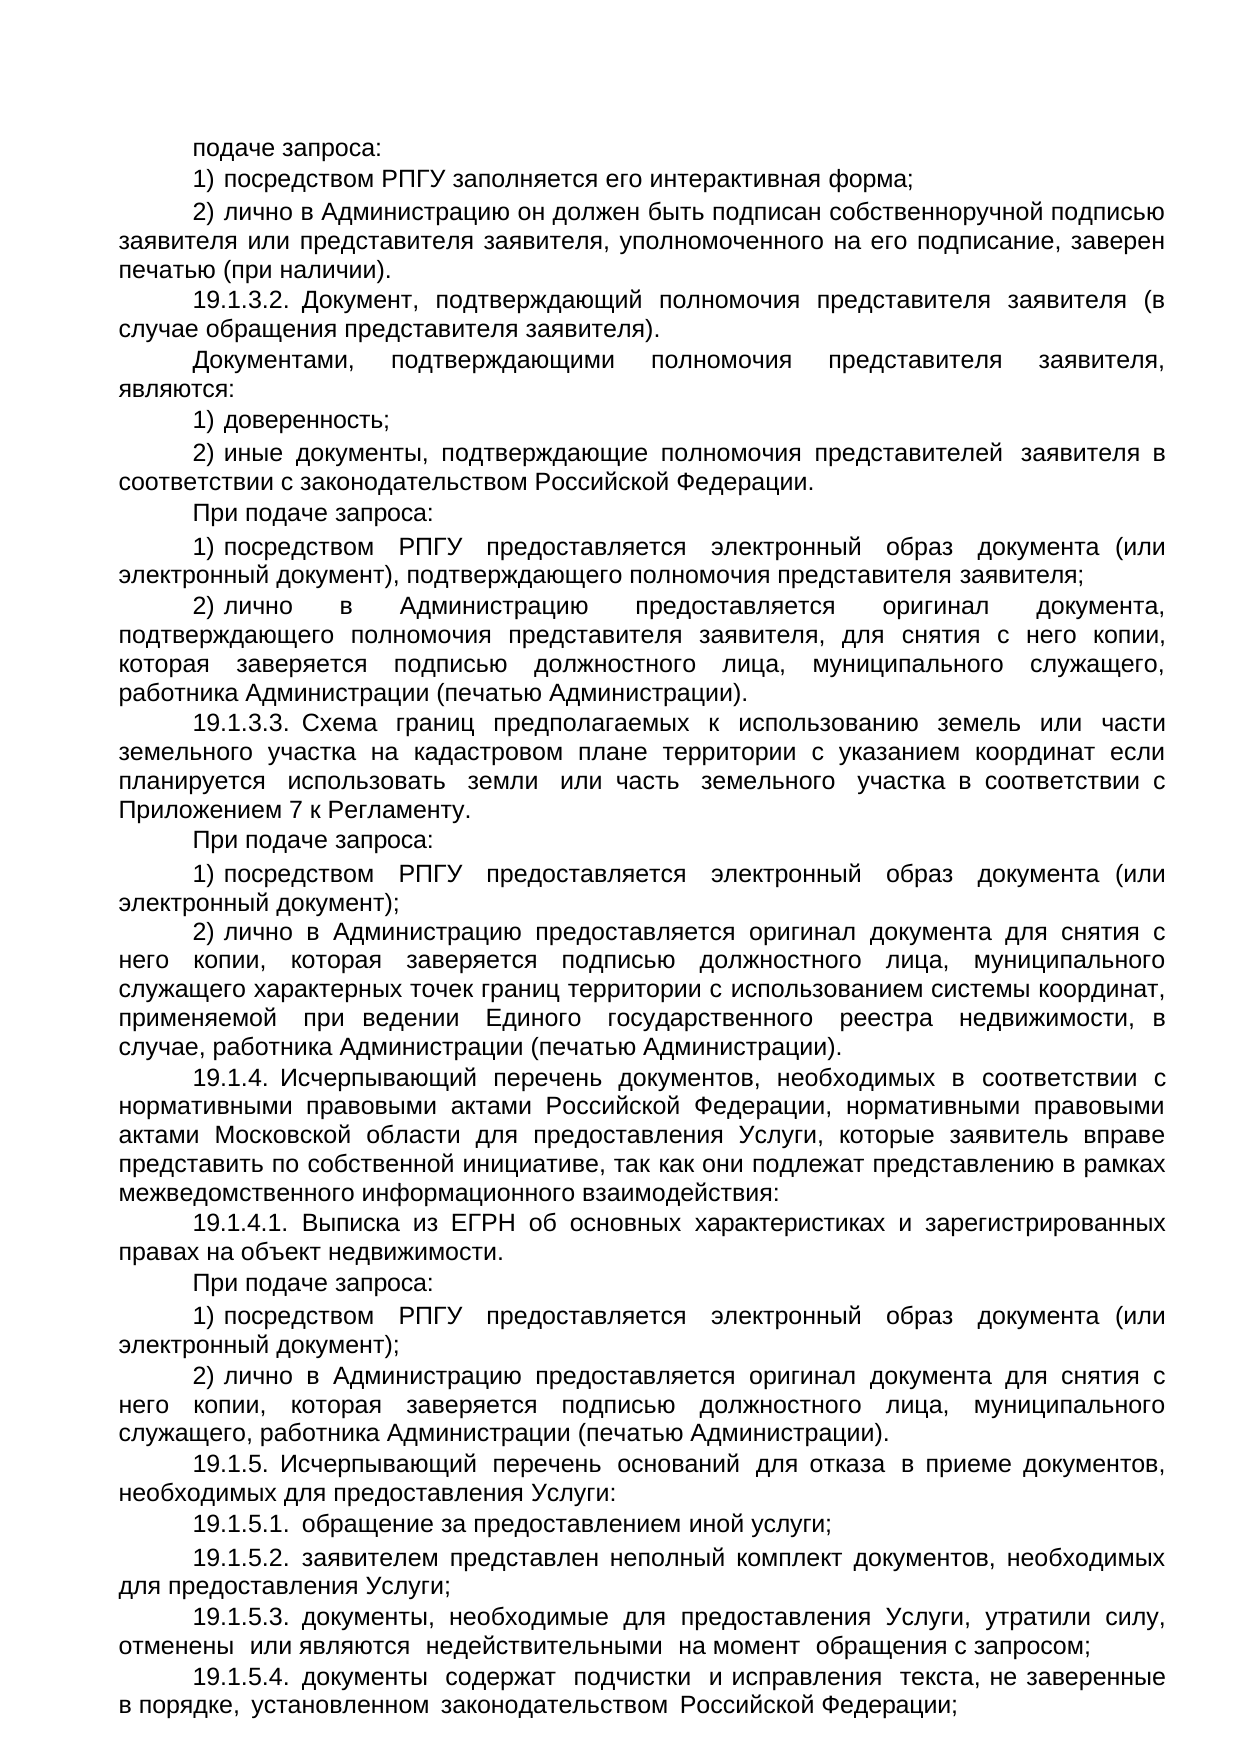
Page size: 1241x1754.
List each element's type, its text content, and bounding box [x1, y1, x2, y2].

text При подаче запроса: [192, 825, 1166, 854]
list лично в Администрацию предоставляется оригинал документа для снятия с него копии, которая заверяется подписью должностного лица, муниципального служащего, работника Администрации (печатью Администрации). [118, 1361, 1166, 1447]
list посредством РПГУ предоставляется электронный образ документа (или электронный документ), подтверждающего полномочия представителя заявителя; [118, 532, 1166, 589]
text Документами, подтверждающими полномочия представителя заявителя, являются: [118, 345, 1166, 403]
list документы содержат подчистки и исправления текста, не заверенные в порядке, установленном законодательством Российской Федерации; [118, 1662, 1166, 1719]
list лично в Администрацию он должен быть подписан собственноручной подписью заявителя или представителя заявителя, уполномоченного на его подписание, заверен печатью (при наличии). [118, 197, 1166, 283]
list посредством РПГУ предоставляется электронный образ документа (или электронный документ); [118, 859, 1166, 917]
list Документ, подтверждающий полномочия представителя заявителя (в случае обращения представителя заявителя). [118, 286, 1166, 343]
list лично в Администрацию предоставляется оригинал документа, подтверждающего полномочия представителя заявителя, для снятия с него копии, которая заверяется подписью должностного лица, муниципального служащего, работника Администрации (печатью Администрации). [118, 591, 1166, 706]
list Исчерпывающий перечень оснований для отказа в приеме документов, необходимых для предоставления Услуги: [118, 1449, 1166, 1507]
list документы, необходимые для предоставления Услуги, утратили силу, отменены или являются недействительными на момент обращения с запросом; [118, 1602, 1166, 1659]
list заявителем представлен неполный комплект документов, необходимых для предоставления Услуги; [118, 1542, 1166, 1600]
list лично в Администрацию предоставляется оригинал документа для снятия с него копии, которая заверяется подписью должностного лица, муниципального служащего характерных точек границ территории с использованием системы координат, применяемой при ведении Единого государственного реестра недвижимости, в случае, работника Администрации (печатью Администрации). [118, 917, 1166, 1060]
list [192, 133, 1166, 162]
list посредством РПГУ предоставляется электронный образ документа (или электронный документ); [118, 1301, 1166, 1359]
list обращение за предоставлением иной услуги; [192, 1509, 1166, 1538]
list посредством РПГУ заполняется его интерактивная форма; [192, 164, 1166, 192]
list Исчерпывающий перечень документов, необходимых в соответствии с нормативными правовыми актами Российской Федерации, нормативными правовыми актами Московской области для предоставления Услуги, которые заявитель вправе представить по собственной инициативе, так как они подлежат представлению в рамках межведомственного информационного взаимодействия: [118, 1062, 1166, 1206]
list доверенность; [192, 405, 1166, 433]
text При подаче запроса: [192, 498, 1166, 527]
list Схема границ предполагаемых к использованию земель или части земельного участка на кадастровом плане территории с указанием координат если планируется использовать земли или часть земельного участка в соответствии с Приложением 7 к Регламенту. [118, 708, 1166, 823]
list иные документы, подтверждающие полномочия представителей заявителя в соответствии с законодательством Российской Федерации. [118, 438, 1166, 496]
list Выписка из ЕГРН об основных характеристиках и зарегистрированных правах на объект недвижимости. [118, 1208, 1166, 1266]
text При подаче запроса: [192, 1268, 1166, 1297]
